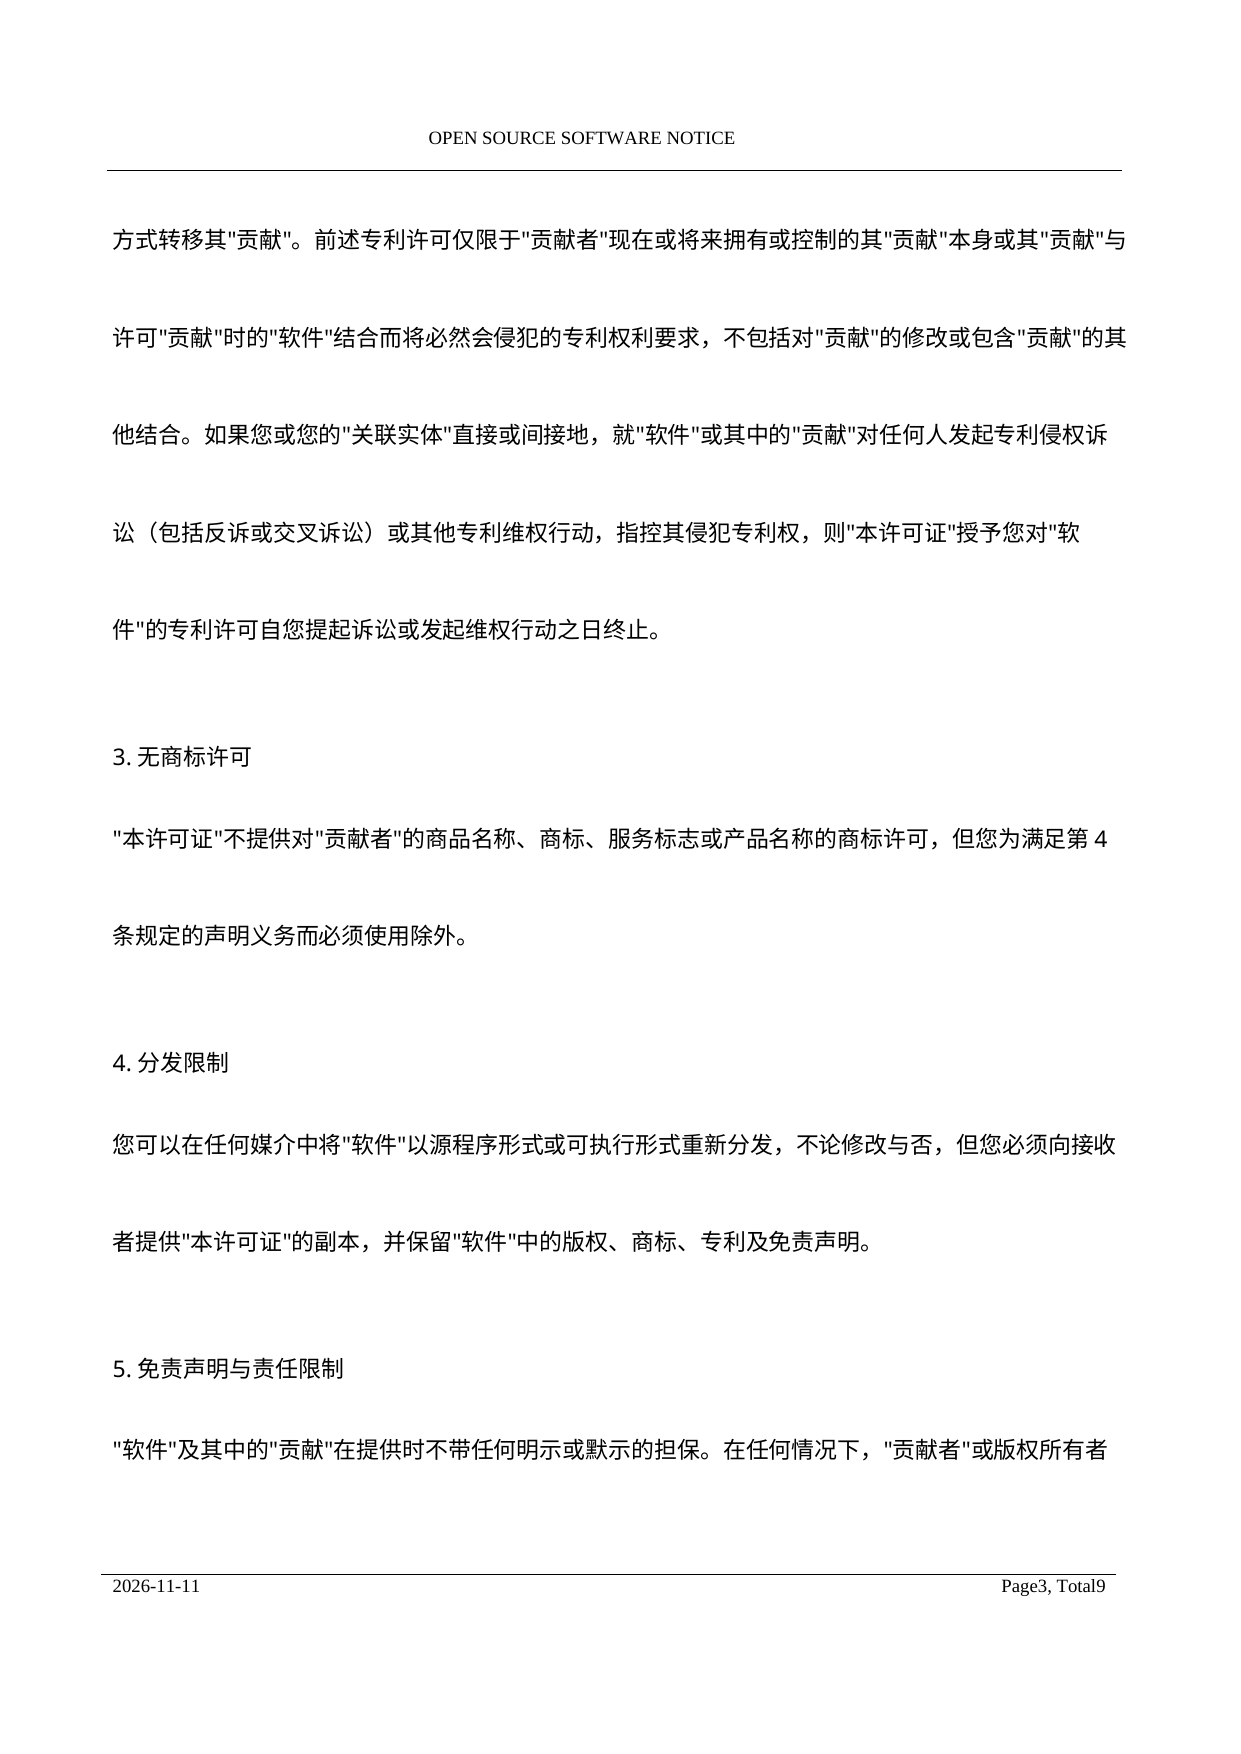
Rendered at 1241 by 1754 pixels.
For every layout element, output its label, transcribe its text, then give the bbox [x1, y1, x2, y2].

text 4. 分发限制 [112, 1029, 1128, 1094]
text 3. 无商标许可 [112, 723, 1128, 788]
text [112, 206, 1128, 661]
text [112, 1417, 1128, 1482]
text "本许可证"不提供对"贡献者"的商品名称、商标、服务标志或产品名称的商标许可，但您为满足第4条规定的声明义务而必须使用除外。 [112, 805, 1128, 967]
text 您可以在任何媒介中将"软件"以源程序形式或可执行形式重新分发，不论修改与否，但您必须向接收者提供"本许可证"的副本，并保留"软件"中的版权、商标、专利及免责声明。 [112, 1111, 1128, 1273]
text 5. 免责声明与责任限制 [112, 1335, 1128, 1400]
